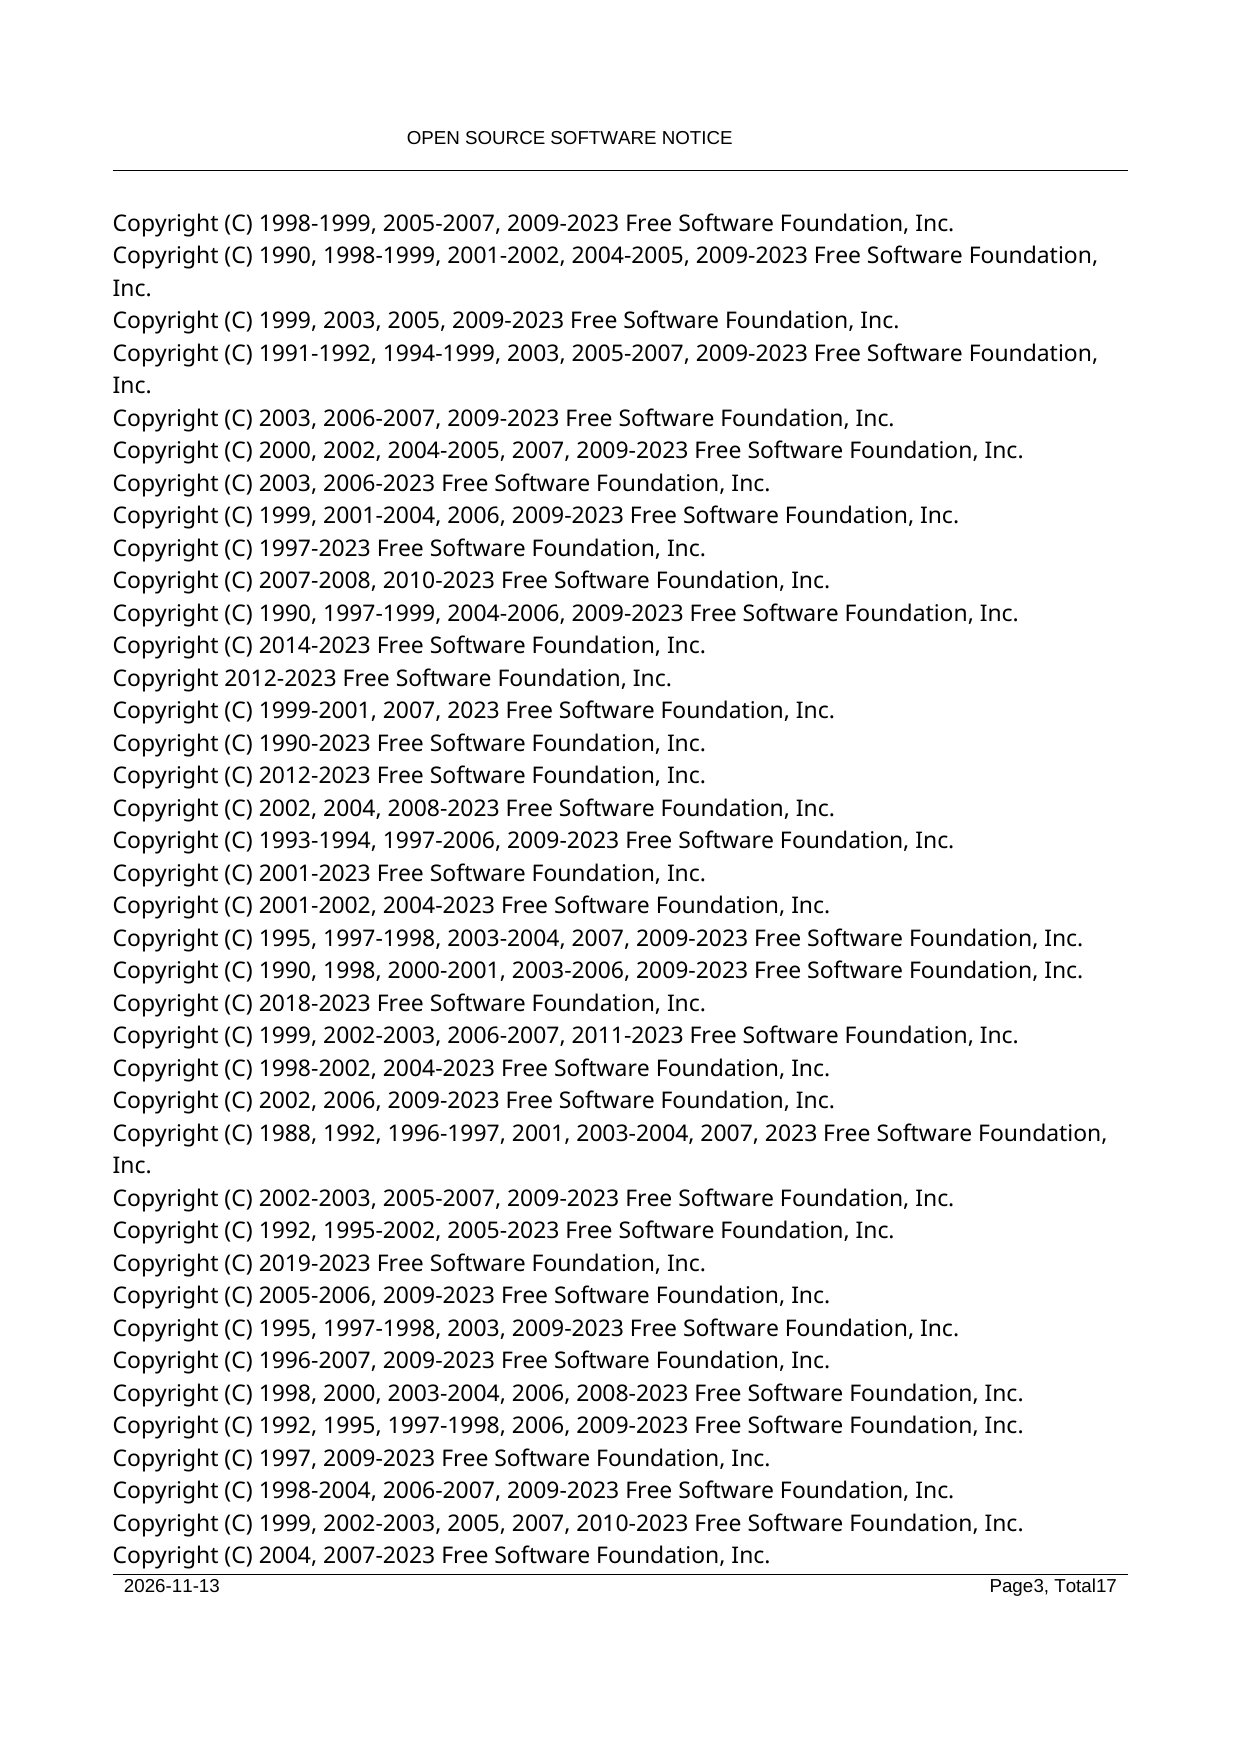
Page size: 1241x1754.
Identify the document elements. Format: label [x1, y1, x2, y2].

text [112, 206, 1128, 1571]
